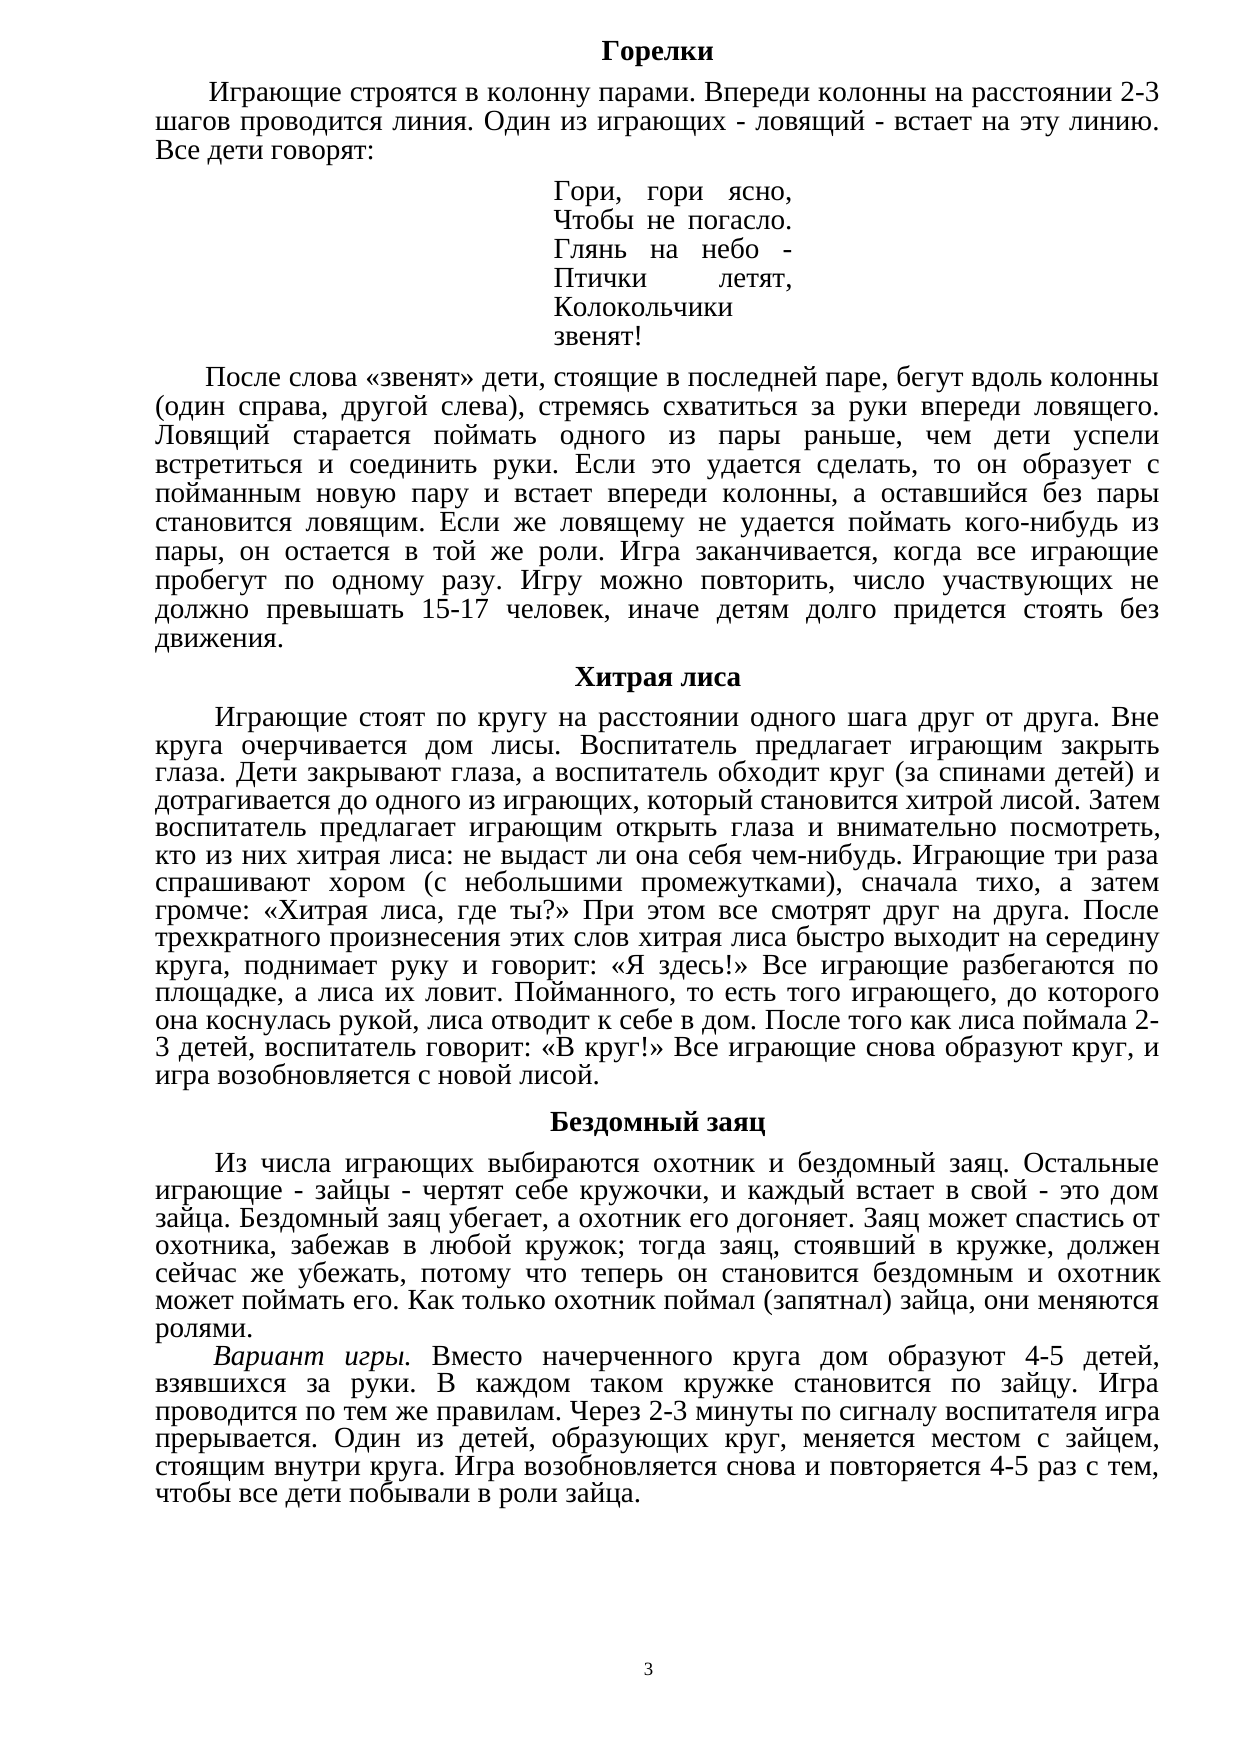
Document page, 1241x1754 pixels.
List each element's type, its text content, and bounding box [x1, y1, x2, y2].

text Играющие стоят по кругу на расстоянии одного шага друг от друга. Вне круга очерчивается дом лисы. Воспитатель предлагает играющим закрыть глаза. Дети закрывают глаза, а воспитатель обходит круг (за спинами детей) и дотрагивается до одного из играющих, который становится хитрой лисой. Затем воспитатель предлагает играющим открыть глаза и внимательно посмотреть, кто из них хитрая лиса: не выдаст ли она себя чем-нибудь. Играющие три раза спрашивают хором (с небольшими промежутками), сначала тихо, а затем громче: «Хитрая лиса, где ты?» При этом все смотрят друг на друга. После трехкратного произнесения этих слов хитрая лиса быстро выходит на середину круга, поднимает руку и говорит: «Я здесь!» Все играющие разбегаются по площадке, а лиса их ловит. Пойманного, то есть того играющего, до которого она коснулась рукой, лиса отводит к себе в дом. После того как лиса поймала 2-3 детей, воспитатель говорит: «В круг!» Все играющие снова образуют круг, и игра возобновляется с новой лисой. [155, 705, 1160, 1090]
text Из числа играющих выбираются охотник и бездомный заяц. Остальные играющие - зайцы - чертят себе кружочки, и каждый встает в свой - это дом зайца. Бездомный заяц убегает, а охотник его догоняет. Заяц может спастись от охотника, забежав в любой кружок; тогда заяц, стоявший в кружке, должен сейчас же убежать, потому что теперь он становится бездомным и охотник может поймать его. Как только охотник поймал (запятнал) зайца, они меняются ролями. [155, 1150, 1160, 1343]
text Играющие строятся в колонну парами. Впереди колонны на расстоянии 2-3 шагов проводится линия. Один из играющих - ловящий - встает на эту линию. Все дети говорят: [155, 78, 1160, 165]
text Гори, гори ясно, Чтобы не погасло. Глянь на небо -Птички летят, Колокольчики звенят! [553, 177, 792, 351]
text Вариант игры. Вместо начерченного круга дом образуют 4-5 детей, взявшихся за руки. В каждом таком кружке становится по зайцу. Игра проводится по тем же правилам. Через 2-3 минуты по сигналу воспитателя игра прерывается. Один из детей, образующих круг, меняется местом с зайцем, стоящим внутри круга. Игра возобновляется снова и повторяется 4-5 раз с тем, чтобы все дети побывали в роли зайца. [155, 1343, 1160, 1508]
text Хитрая лиса [155, 659, 1160, 692]
text Бездомный заяц [155, 1104, 1160, 1138]
text После слова «звенят» дети, стоящие в последней паре, бегут вдоль колонны (один справа, другой слева), стремясь схватиться за руки впереди ловящего. Ловящий старается поймать одного из пары раньше, чем дети успели встретиться и соединить руки. Если это удается сделать, то он образует с пойманным новую пару и встает впереди колонны, а оставшийся без пары становится ловящим. Если же ловящему не удается поймать кого-нибудь из пары, он остается в той же роли. Игра заканчивается, когда все играющие пробегут по одному разу. Игру можно повторить, число участвующих не должно превышать 15-17 человек, иначе детям долго придется стоять без движения. [155, 363, 1160, 653]
text Горелки [155, 33, 1160, 66]
